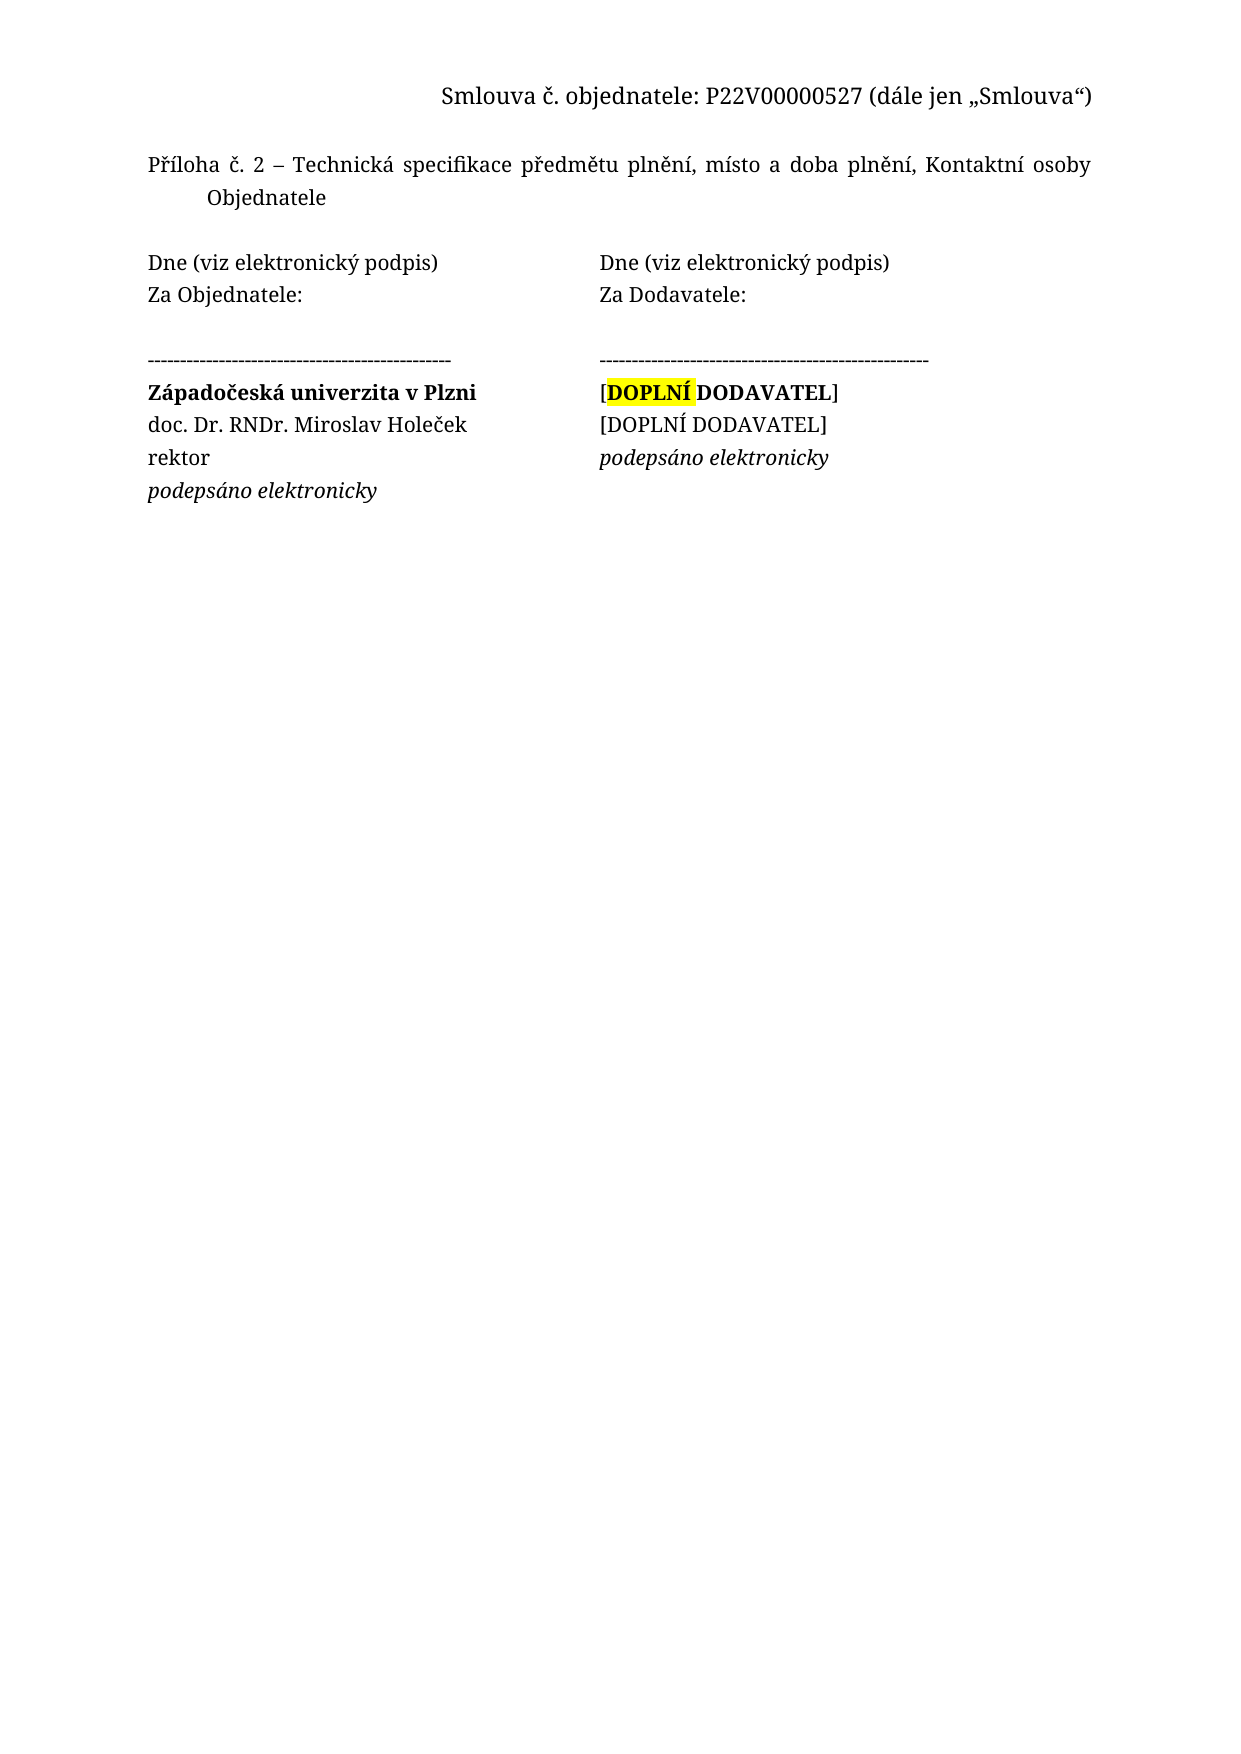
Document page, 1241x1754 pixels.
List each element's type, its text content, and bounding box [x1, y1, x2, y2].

text Příloha č. 2 – Technická specifikace předmětu plnění, místo a doba plnění, Kontaktní osoby Objednatele [148, 150, 1093, 211]
table_header Dne (viz elektronický podpis) Za Objednatele: ----------------------------------------------- Západočeská univerzita v Plzni doc. Dr. RNDr. Miroslav Holeček rektor podepsáno elektronicky [136, 248, 588, 508]
table_header Dne (viz elektronický podpis) Za Dodavatele: --------------------------------------------------- [DOPLNÍ DODAVATEL] [DOPLNÍ DODAVATEL] podepsáno elektronicky [588, 248, 1040, 508]
